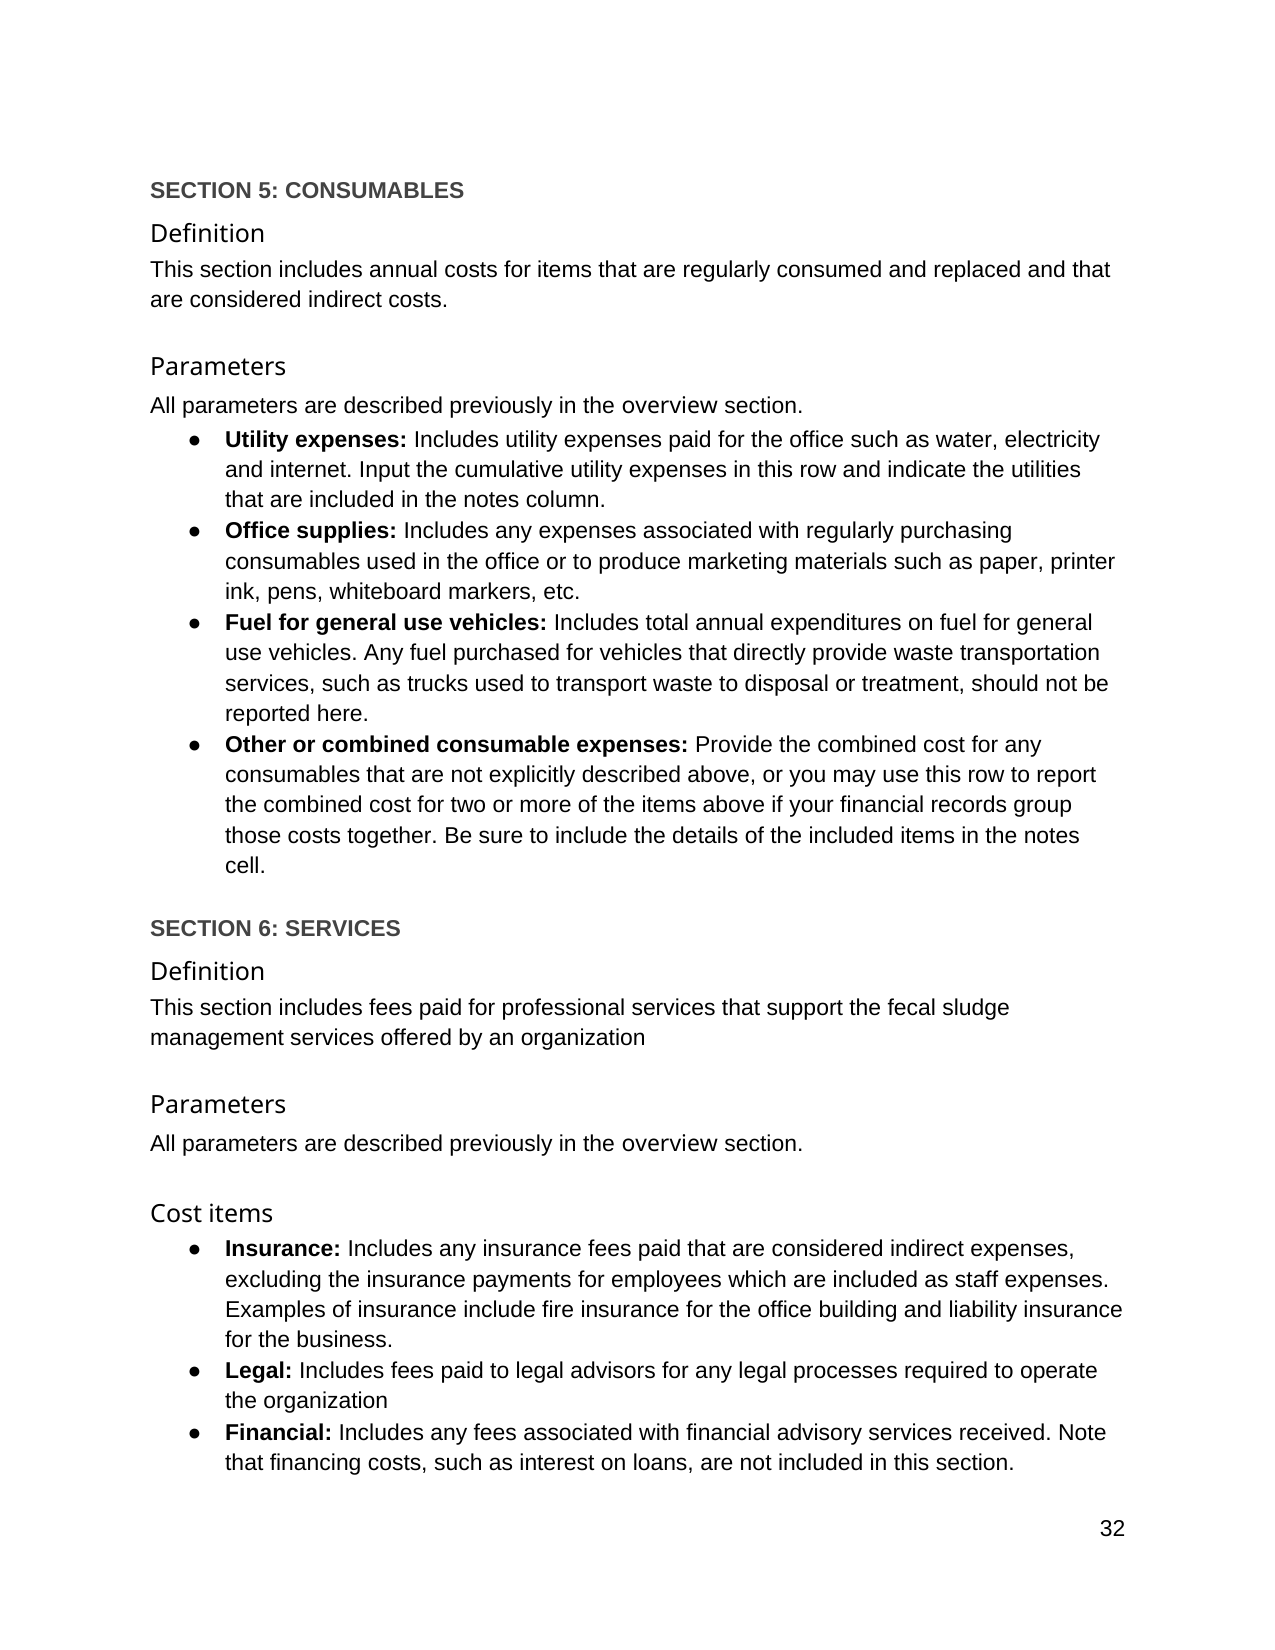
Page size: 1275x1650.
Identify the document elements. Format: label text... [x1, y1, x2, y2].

list Office supplies: Includes any expenses associated with regularly purchasing consumables used in the office or to produce marketing materials such as paper, printer ink, pens, whiteboard markers, etc. [187, 517, 1125, 604]
list Insurance: Includes any insurance fees paid that are considered indirect expenses, excluding the insurance payments for employees which are included as staff expenses. Examples of insurance include fire insurance for the office building and liability insurance for the business. [187, 1235, 1125, 1352]
text All parameters are described previously in the overview section. [150, 1127, 1125, 1158]
list Utility expenses: Includes utility expenses paid for the office such as water, electricity and internet. Input the cumulative utility expenses in this row and indicate the utilities that are included in the notes column. [187, 426, 1125, 512]
subtitle SECTION 5: CONSUMABLES [150, 177, 1125, 203]
text This section includes annual costs for items that are regularly consumed and replaced and that are considered indirect costs. [150, 256, 1125, 312]
list Other or combined consumable expenses: Provide the combined cost for any consumables that are not explicitly described above, or you may use this row to report the combined cost for two or more of the items above if your financial records group those costs together. Be sure to include the details of the included items in the notes cell. [187, 731, 1125, 878]
list Financial: Includes any fees associated with financial advisory services received. Note that financing costs, such as interest on loans, are not included in this section. [187, 1419, 1125, 1475]
subtitle Parameters [150, 348, 1125, 383]
subtitle Definition [150, 216, 1125, 250]
text All parameters are described previously in the overview section. [150, 389, 1125, 420]
subtitle Parameters [150, 1087, 1125, 1121]
list Legal: Includes fees paid to legal advisors for any legal processes required to operate the organization [187, 1357, 1125, 1414]
subtitle Definition [150, 954, 1125, 988]
list Fuel for general use vehicles: Includes total annual expenditures on fuel for general use vehicles. Any fuel purchased for vehicles that directly provide waste transportation services, such as trucks used to transport waste to disposal or treatment, should not be reported here. [187, 609, 1125, 726]
text This section includes fees paid for professional services that support the fecal sludge management services offered by an organization [150, 994, 1125, 1051]
subtitle SECTION 6: SERVICES [150, 915, 1125, 942]
subtitle Cost items [150, 1195, 1125, 1229]
